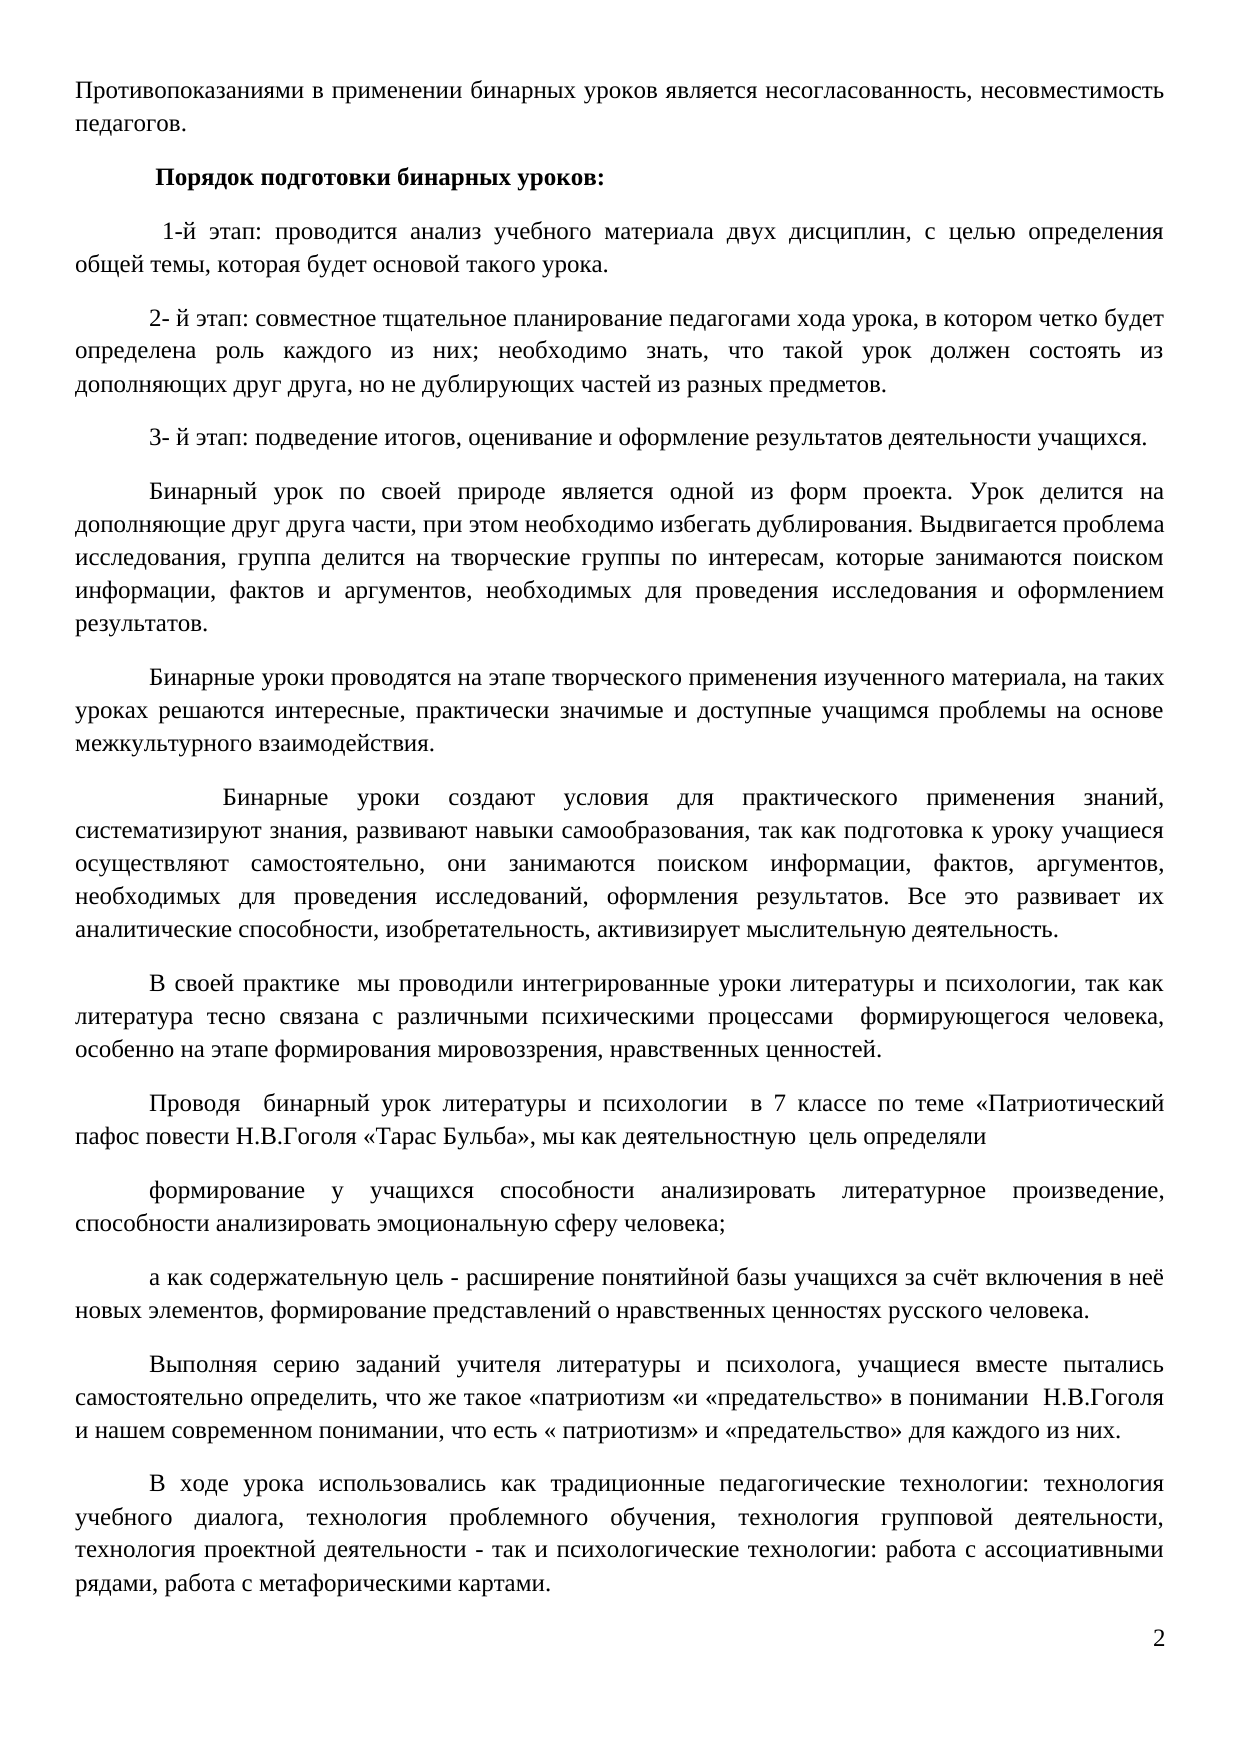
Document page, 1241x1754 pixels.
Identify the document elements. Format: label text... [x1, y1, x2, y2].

text 1-й этап: проводится анализ учебного материала двух дисциплин, с целью определения общей темы, которая будет основой такого урока. [75, 216, 1165, 277]
text Бинарные уроки проводятся на этапе творческого применения изученного материала, на таких уроках решаются интересные, практически значимые и доступные учащимся проблемы на основе межкультурного взаимодействия. [75, 662, 1165, 757]
text В своей практике мы проводили интегрированные уроки литературы и психологии, так как литература тесно связана с различными психическими процессами формирующегося человека, особенно на этапе формирования мировоззрения, нравственных ценностей. [75, 968, 1165, 1063]
text Выполняя серию заданий учителя литературы и психолога, учащиеся вместе пытались самостоятельно определить, что же такое «патриотизм «и «предательство» в понимании Н.В.Гоголя и нашем современном понимании, что есть « патриотизм» и «предательство» для каждого из них. [75, 1349, 1165, 1443]
text В ходе урока использовались как традиционные педагогические технологии: технология учебного диалога, технология проблемного обучения, технология групповой деятельности, технология проектной деятельности - так и психологические технологии: работа с ассоциативными рядами, работа с метафорическими картами. [75, 1468, 1165, 1596]
text 2- й этап: совместное тщательное планирование педагогами хода урока, в котором четко будет определена роль каждого из них; необходимо знать, что такой урок должен состоять из дополняющих друг друга, но не дублирующих частей из разных предметов. [75, 303, 1165, 397]
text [75, 75, 1165, 137]
text Бинарные уроки создают условия для практического применения знаний, систематизируют знания, развивают навыки самообразования, так как подготовка к уроку учащиеся осуществляют самостоятельно, они занимаются поиском информации, фактов, аргументов, необходимых для проведения исследований, оформления результатов. Все это развивает их аналитические способности, изобретательность, активизирует мыслительную деятельность. [75, 782, 1165, 943]
text а как содержательную цель - расширение понятийной базы учащихся за счёт включения в неё новых элементов, формирование представлений о нравственных ценностях русского человека. [75, 1262, 1165, 1323]
text Бинарный урок по своей природе является одной из форм проекта. Урок делится на дополняющие друг друга части, при этом необходимо избегать дублирования. Выдвигается проблема исследования, группа делится на творческие группы по интересам, которые занимаются поиском информации, фактов и аргументов, необходимых для проведения исследования и оформлением результатов. [75, 476, 1165, 637]
text формирование у учащихся способности анализировать литературное произведение, способности анализировать эмоциональную сферу человека; [75, 1175, 1165, 1237]
text Порядок подготовки бинарных уроков: [75, 162, 1165, 191]
text Проводя бинарный урок литературы и психологии в 7 классе по теме «Патриотический пафос повести Н.В.Гоголя «Тарас Бульба», мы как деятельностную цель определяли [75, 1088, 1165, 1150]
text 3- й этап: подведение итогов, оценивание и оформление результатов деятельности учащихся. [75, 422, 1165, 451]
